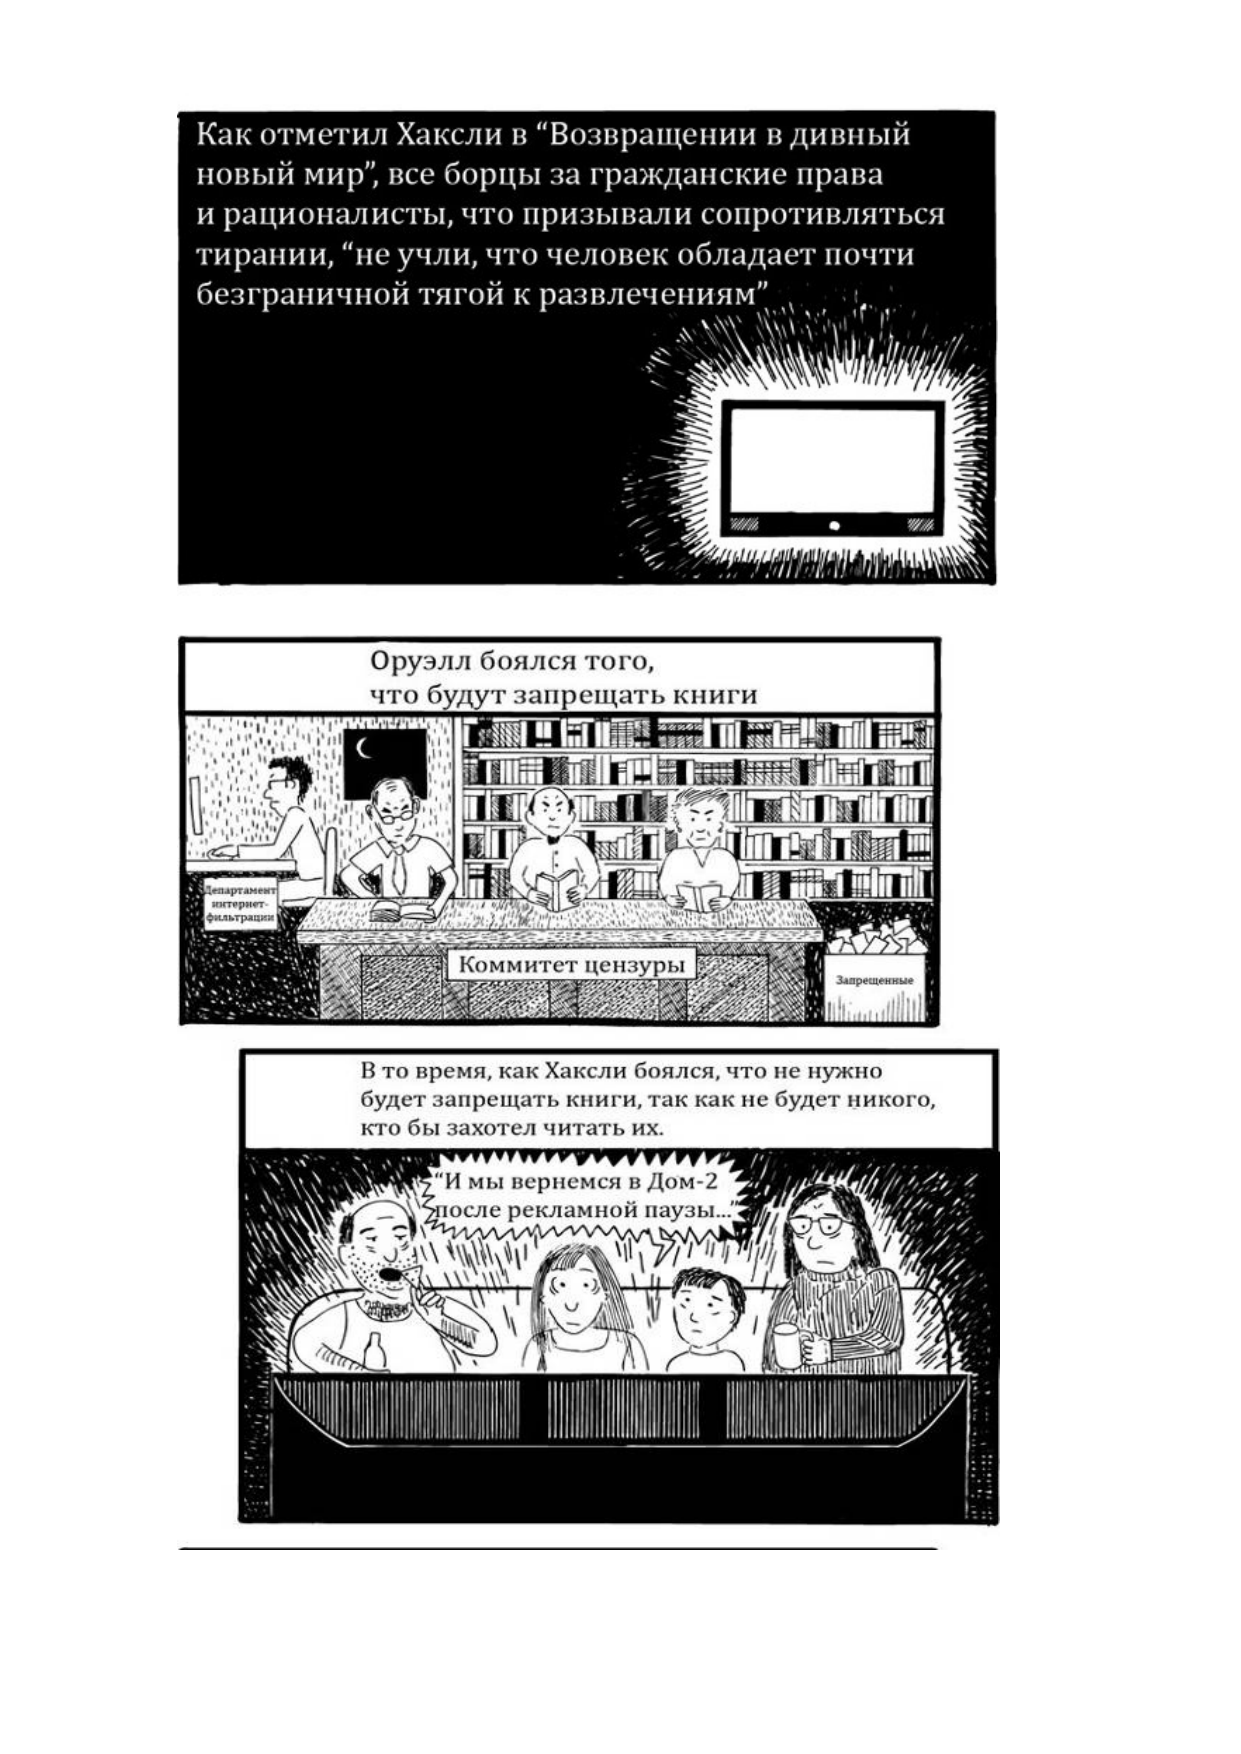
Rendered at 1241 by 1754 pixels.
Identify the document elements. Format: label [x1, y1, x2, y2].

picture [177, 624, 1000, 1550]
picture [177, 93, 998, 596]
